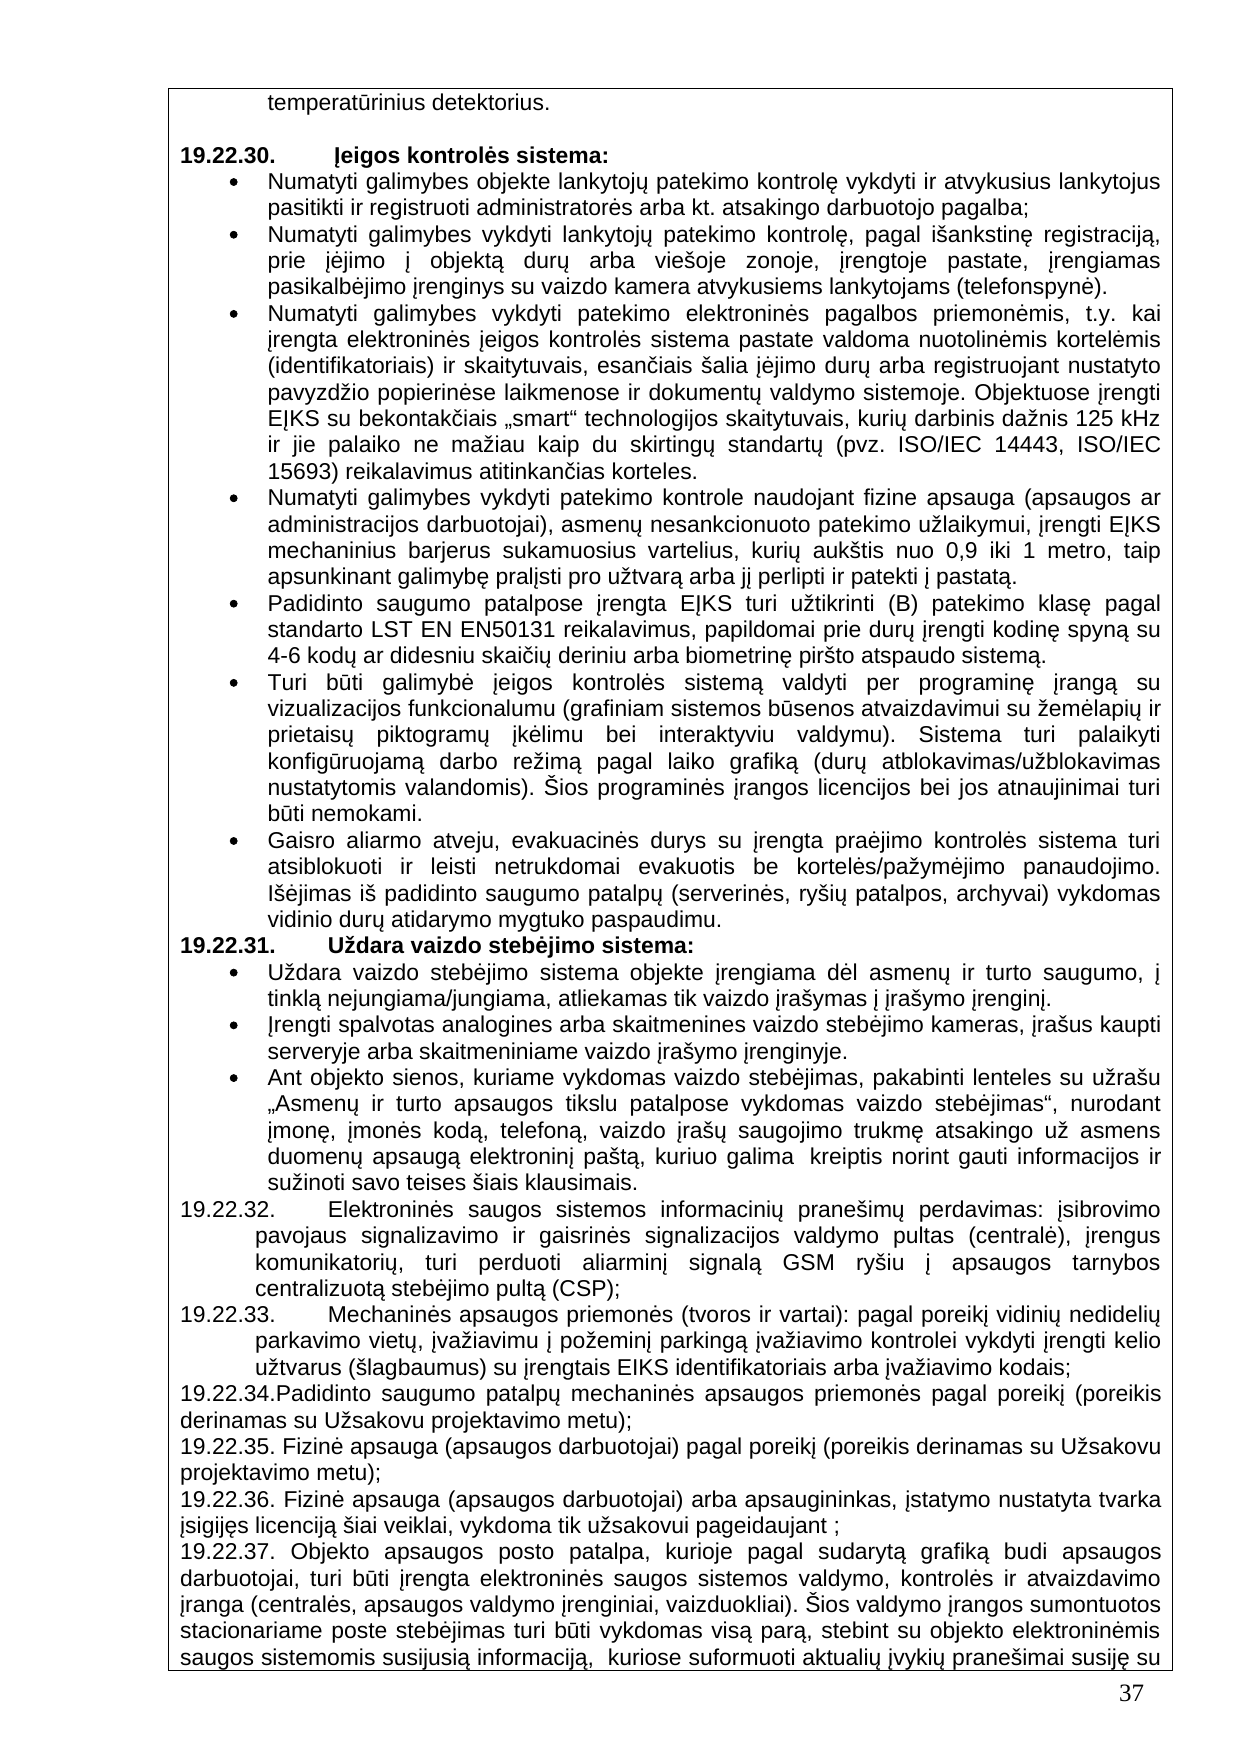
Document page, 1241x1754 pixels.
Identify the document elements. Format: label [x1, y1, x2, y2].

table_cell [169, 89, 1172, 1670]
